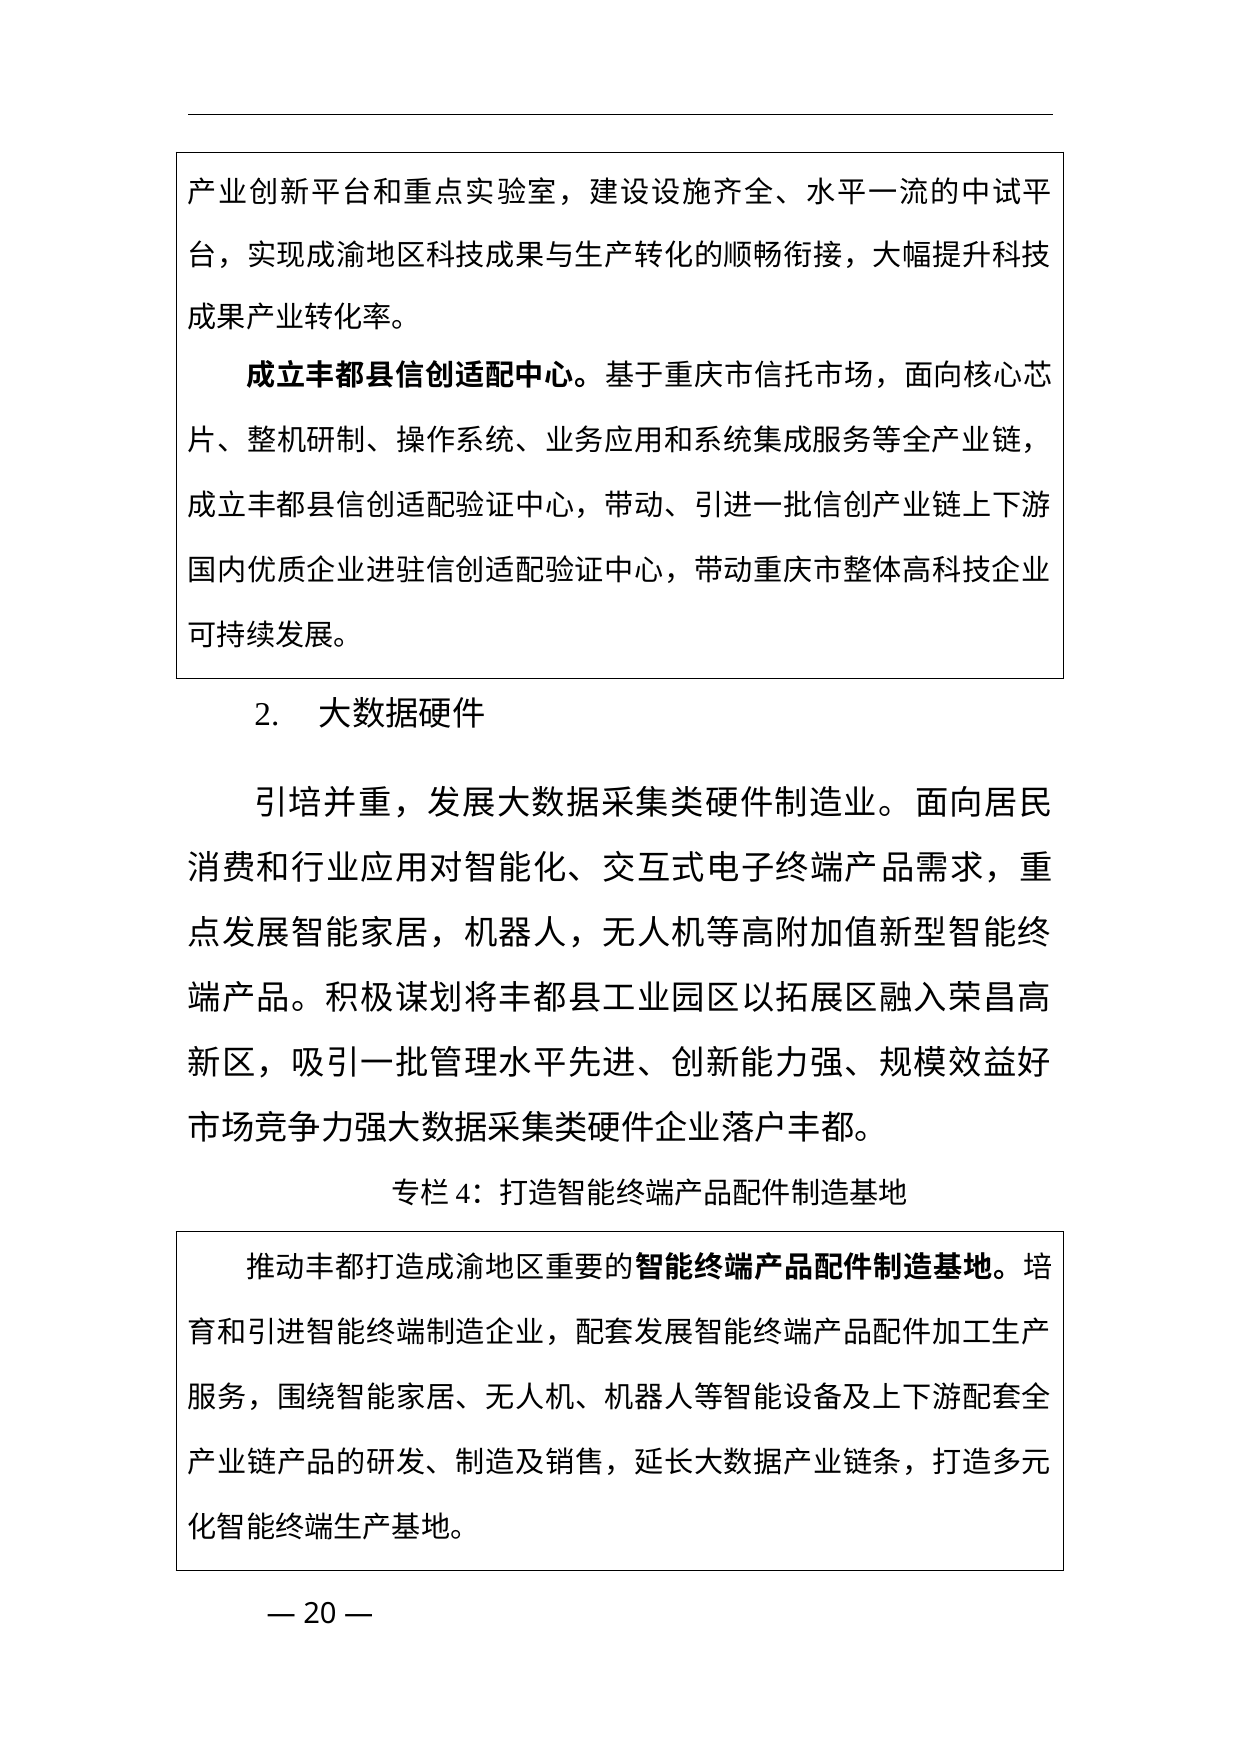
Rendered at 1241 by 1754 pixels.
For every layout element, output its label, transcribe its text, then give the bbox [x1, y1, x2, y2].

list 大数据硬件 [187, 679, 1053, 744]
text 引培并重，发展大数据采集类硬件制造业。面向居民消费和行业应用对智能化、交互式电子终端产品需求，重点发展智能家居，机器人，无人机等高附加值新型智能终端产品。积极谋划将丰都县工业园区以拓展区融入荣昌高新区，吸引一批管理水平先进、创新能力强、规模效益好、市场竞争力强大数据采集类硬件企业落户丰都。 [187, 768, 1053, 1158]
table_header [177, 153, 1063, 678]
text 专栏4：打造智能终端产品配件制造基地 [187, 1158, 1053, 1223]
table_header 推动丰都打造成渝地区重要的智能终端产品配件制造基地。培育和引进智能终端制造企业，配套发展智能终端产品配件加工生产服务，围绕智能家居、无人机、机器人等智能设备及上下游配套全产业链产品的研发、制造及销售，延长大数据产业链条，打造多元化智能终端生产基地。 [177, 1232, 1063, 1570]
